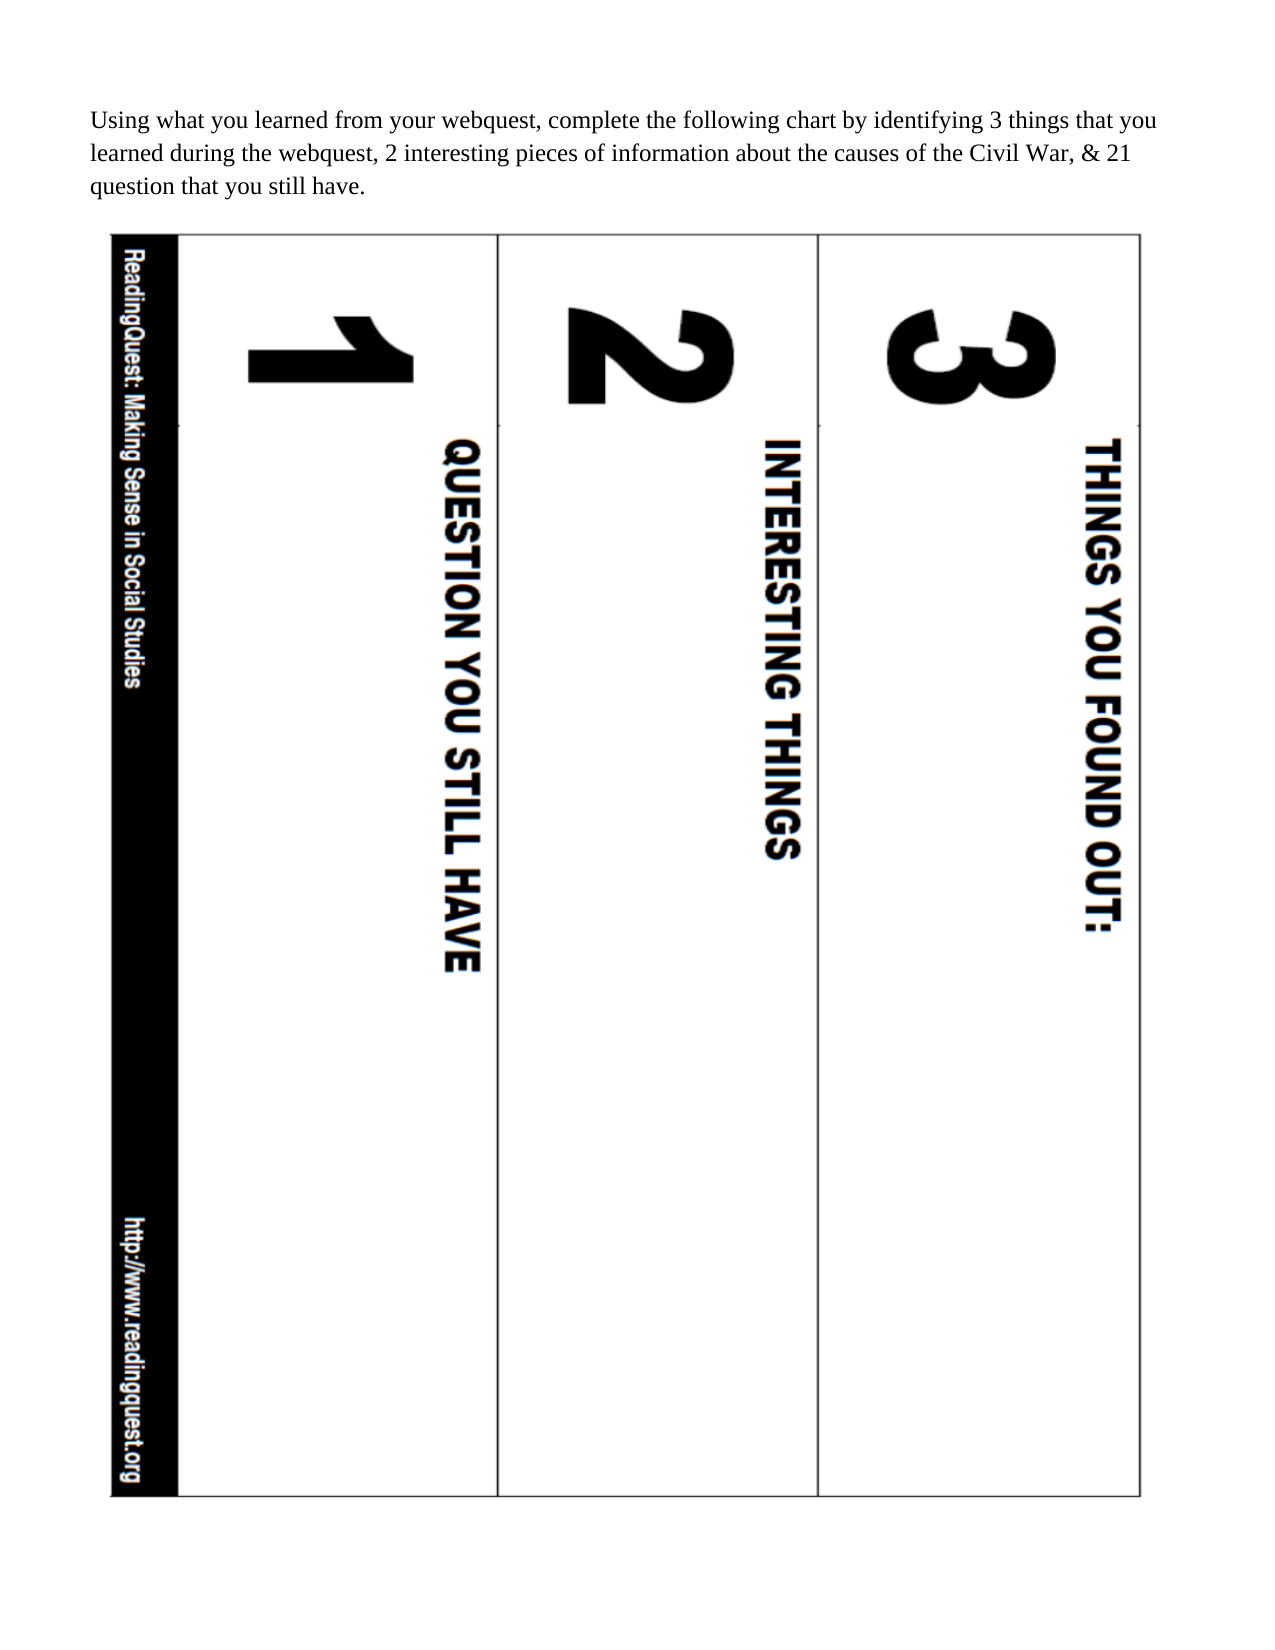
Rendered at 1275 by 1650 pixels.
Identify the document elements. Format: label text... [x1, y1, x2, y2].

text Using what you learned from your webquest, complete the following chart by identifying 3 things that you learned during the webquest, 2 interesting pieces of information about the causes of the Civil War, & 21 question that you still have. [90, 105, 1170, 200]
picture [93, 226, 1162, 1507]
